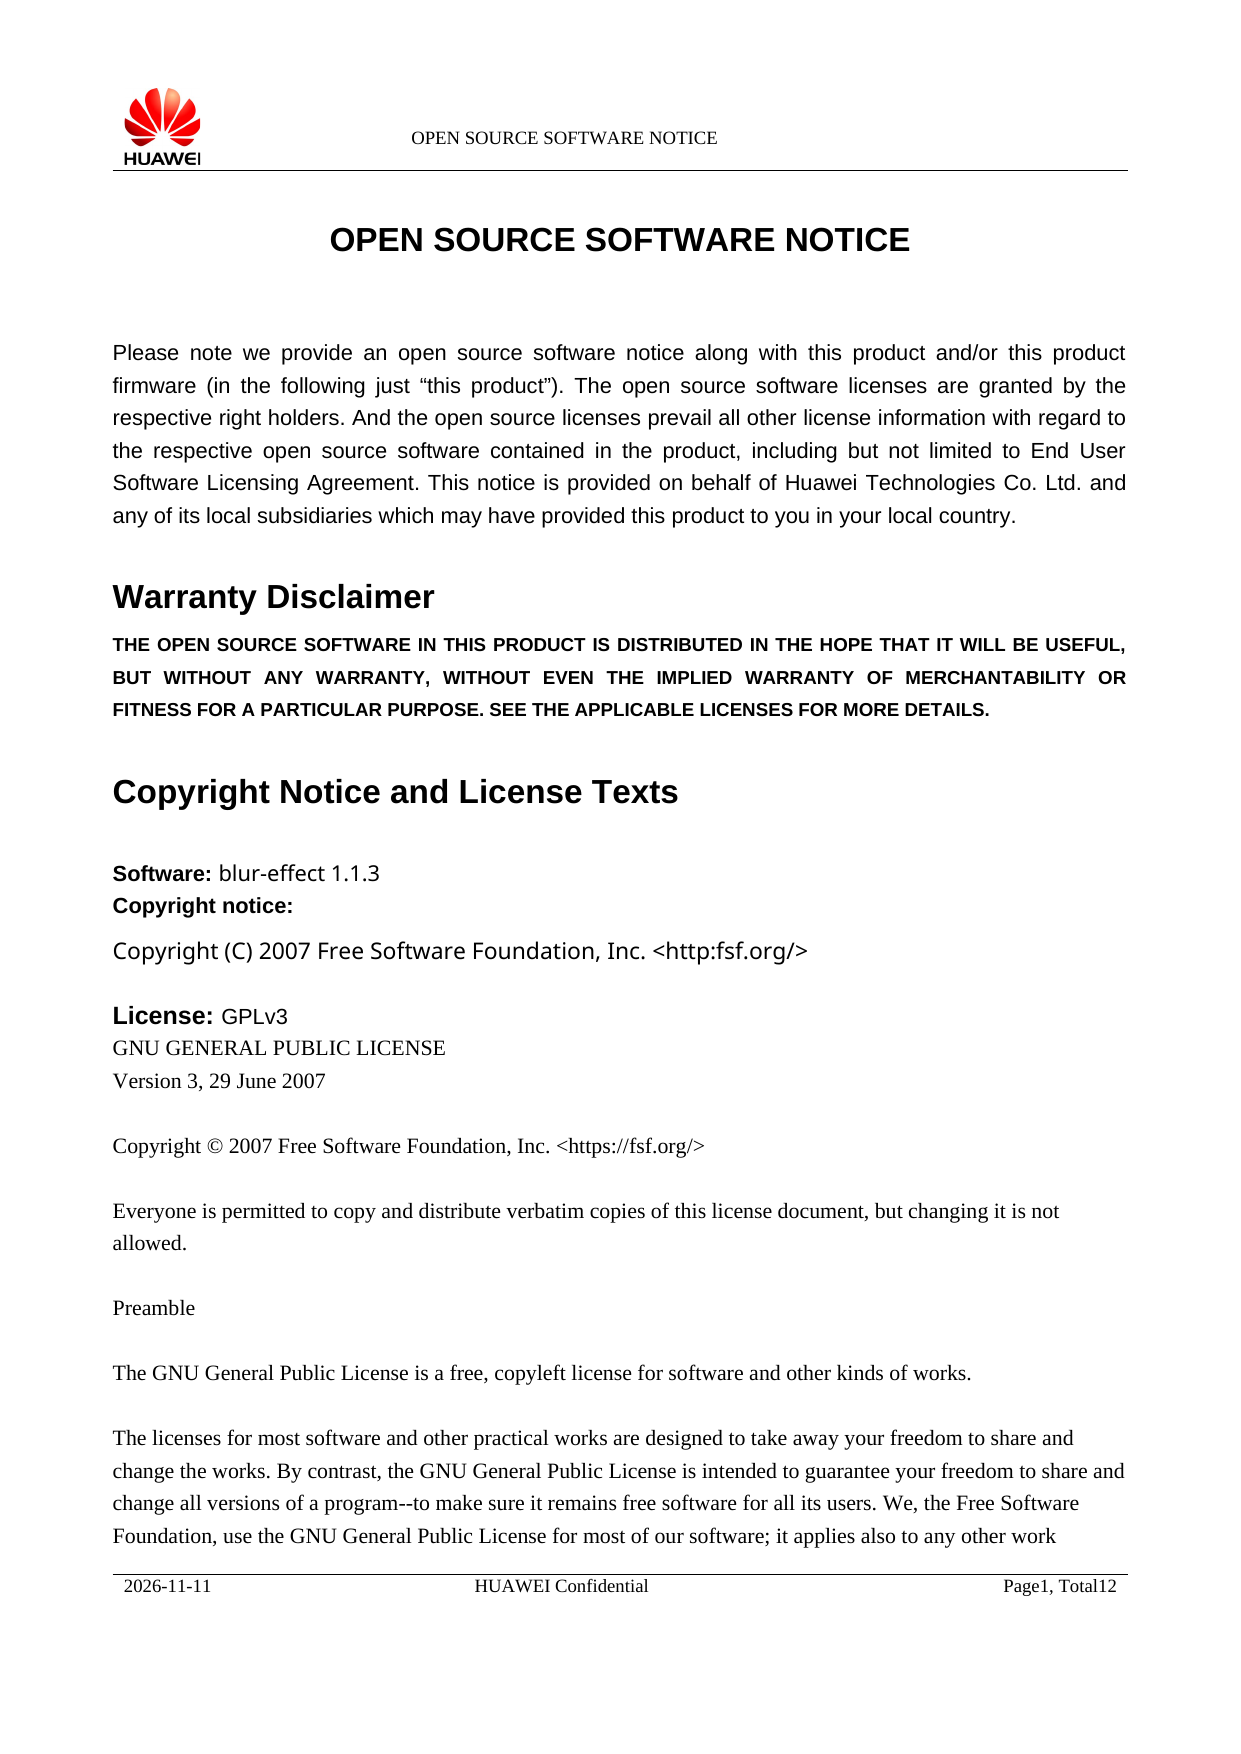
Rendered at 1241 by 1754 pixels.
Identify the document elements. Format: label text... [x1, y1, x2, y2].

text The open source software in this product is distributed in the hope that it will be useful, but WITHOUT ANY WARRANTY, without even the implied warranty of MERCHANTABILITY or FITNESS FOR A PARTICULAR PURPOSE. See the applicable licenses for more details. [112, 629, 1128, 726]
text Copyright (C) 2007 Free Software Foundation, Inc. <http:fsf.org/> [112, 934, 1128, 999]
text License: GPLv3 [112, 999, 1128, 1031]
picture [124, 88, 201, 165]
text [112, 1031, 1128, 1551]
text OPEN SOURCE SOFTWARE NOTICE [112, 206, 1128, 271]
text Please note we provide an open source software notice along with this product and/or this product firmware (in the following just “this product”). The open source software licenses are granted by the respective right holders. And the open source licenses prevail all other license information with regard to the respective open source software contained in the product, including but not limited to End User Software Licensing Agreement. This notice is provided on behalf of Huawei Technologies Co. Ltd. and any of its local subsidiaries which may have provided this product to you in your local country. [112, 336, 1128, 531]
title Software: blur-effect 1.1.3 [112, 856, 1128, 889]
text Copyright Notice and License Texts [112, 759, 1128, 824]
text Copyright notice: [112, 889, 1128, 921]
text Warranty Disclaimer [112, 564, 1128, 629]
